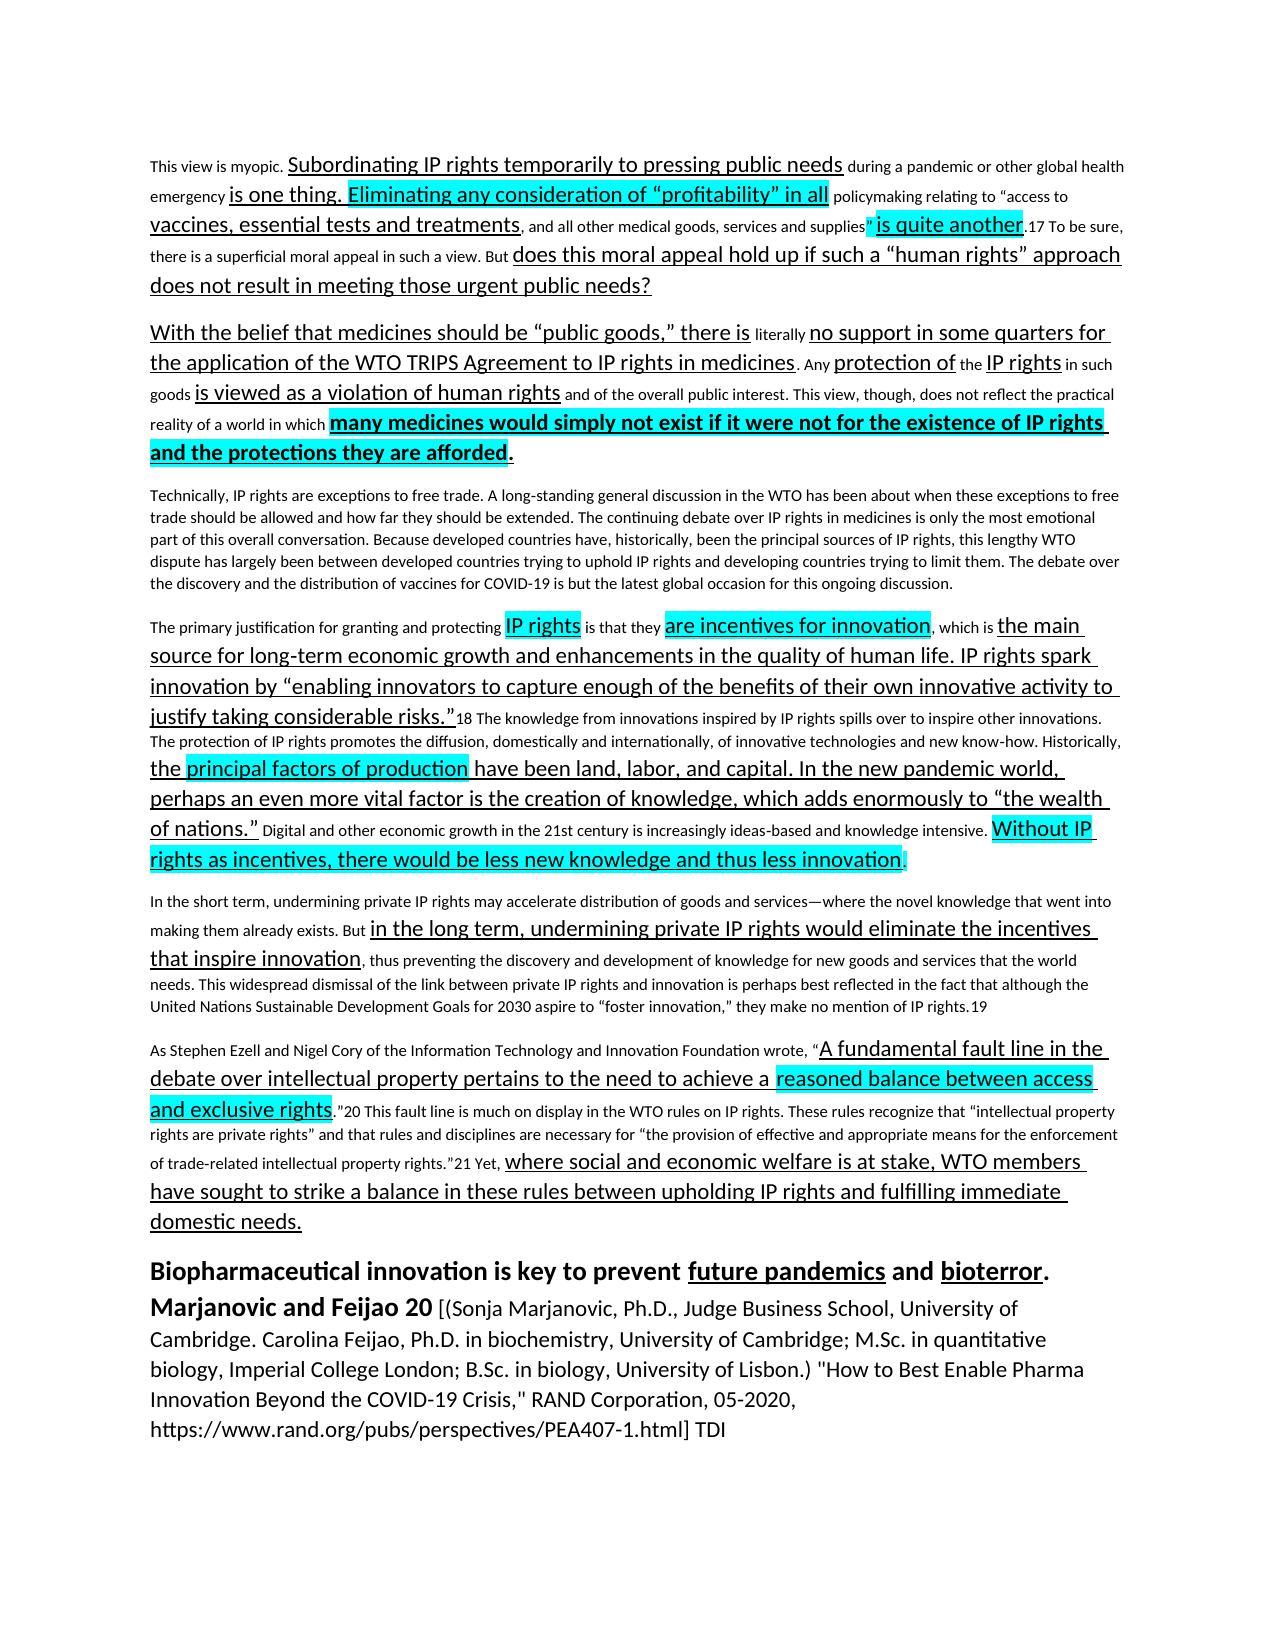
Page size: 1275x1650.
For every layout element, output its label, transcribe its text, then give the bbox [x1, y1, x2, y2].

text With the belief that medicines should be “public goods,” there is literally no support in some quarters for the application of the WTO TRIPS Agreement to IP rights in medicines. Any protection of the IP rights in such goods is viewed as a violation of human rights and of the overall public interest. This view, though, does not reflect the practical reality of a world in which many medicines would simply not exist if it were not for the existence of IP rights and the protections they are afforded. [150, 318, 1125, 467]
text Technically, IP rights are exceptions to free trade. A long‐​standing general discussion in the WTO has been about when these exceptions to free trade should be allowed and how far they should be extended. The continuing debate over IP rights in medicines is only the most emotional part of this overall conversation. Because developed countries have, historically, been the principal sources of IP rights, this lengthy WTO dispute has largely been between developed countries trying to uphold IP rights and developing countries trying to limit them. The debate over the discovery and the distribution of vaccines for COVID-19 is but the latest global occasion for this ongoing discussion. [150, 485, 1125, 593]
text This view is myopic. Subordinating IP rights temporarily to pressing public needs during a pandemic or other global health emergency is one thing. Eliminating any consideration of “profitability” in all policymaking relating to “access to vaccines, essential tests and treatments, and all other medical goods, services and supplies” is quite another.17 To be sure, there is a superficial moral appeal in such a view. But does this moral appeal hold up if such a “human rights” approach does not result in meeting those urgent public needs? [150, 150, 1125, 299]
text In the short term, undermining private IP rights may accelerate distribution of goods and services—where the novel knowledge that went into making them already exists. But in the long term, undermining private IP rights would eliminate the incentives that inspire innovation, thus preventing the discovery and development of knowledge for new goods and services that the world needs. This widespread dismissal of the link between private IP rights and innovation is perhaps best reflected in the fact that although the United Nations Sustainable Development Goals for 2030 aspire to “foster innovation,” they make no mention of IP rights.19 [150, 892, 1125, 1016]
text The primary justification for granting and protecting IP rights is that they are incentives for innovation, which is the main source for long‐​term economic growth and enhancements in the quality of human life. IP rights spark innovation by “enabling innovators to capture enough of the benefits of their own innovative activity to justify taking considerable risks.”18 The knowledge from innovations inspired by IP rights spills over to inspire other innovations. The protection of IP rights promotes the diffusion, domestically and internationally, of innovative technologies and new know‐​how. Historically, the principal factors of production have been land, labor, and capital. In the new pandemic world, perhaps an even more vital factor is the creation of knowledge, which adds enormously to “the wealth of nations.” Digital and other economic growth in the 21st century is increasingly ideas‐​based and knowledge intensive. Without IP rights as incentives, there would be less new knowledge and thus less innovation. [150, 611, 1125, 873]
text As Stephen Ezell and Nigel Cory of the Information Technology and Innovation Foundation wrote, “A fundamental fault line in the debate over intellectual property pertains to the need to achieve a reasoned balance between access and exclusive rights.”20 This fault line is much on display in the WTO rules on IP rights. These rules recognize that “intellectual property rights are private rights” and that rules and disciplines are necessary for “the provision of effective and appropriate means for the enforcement of trade‐​related intellectual property rights.”21 Yet, where social and economic welfare is at stake, WTO members have sought to strike a balance in these rules between upholding IP rights and fulfilling immediate domestic needs. [150, 1034, 1125, 1235]
text Marjanovic and Feijao 20 [(Sonja Marjanovic, Ph.D., Judge Business School, University of Cambridge. Carolina Feijao, Ph.D. in biochemistry, University of Cambridge; M.Sc. in quantitative biology, Imperial College London; B.Sc. in biology, University of Lisbon.) "How to Best Enable Pharma Innovation Beyond the COVID-19 Crisis," RAND Corporation, 05-2020, https://www.rand.org/pubs/perspectives/PEA407-1.html] TDI [150, 1290, 1125, 1444]
subtitle Biopharmaceutical innovation is key to prevent future pandemics and bioterror. [150, 1254, 1125, 1287]
